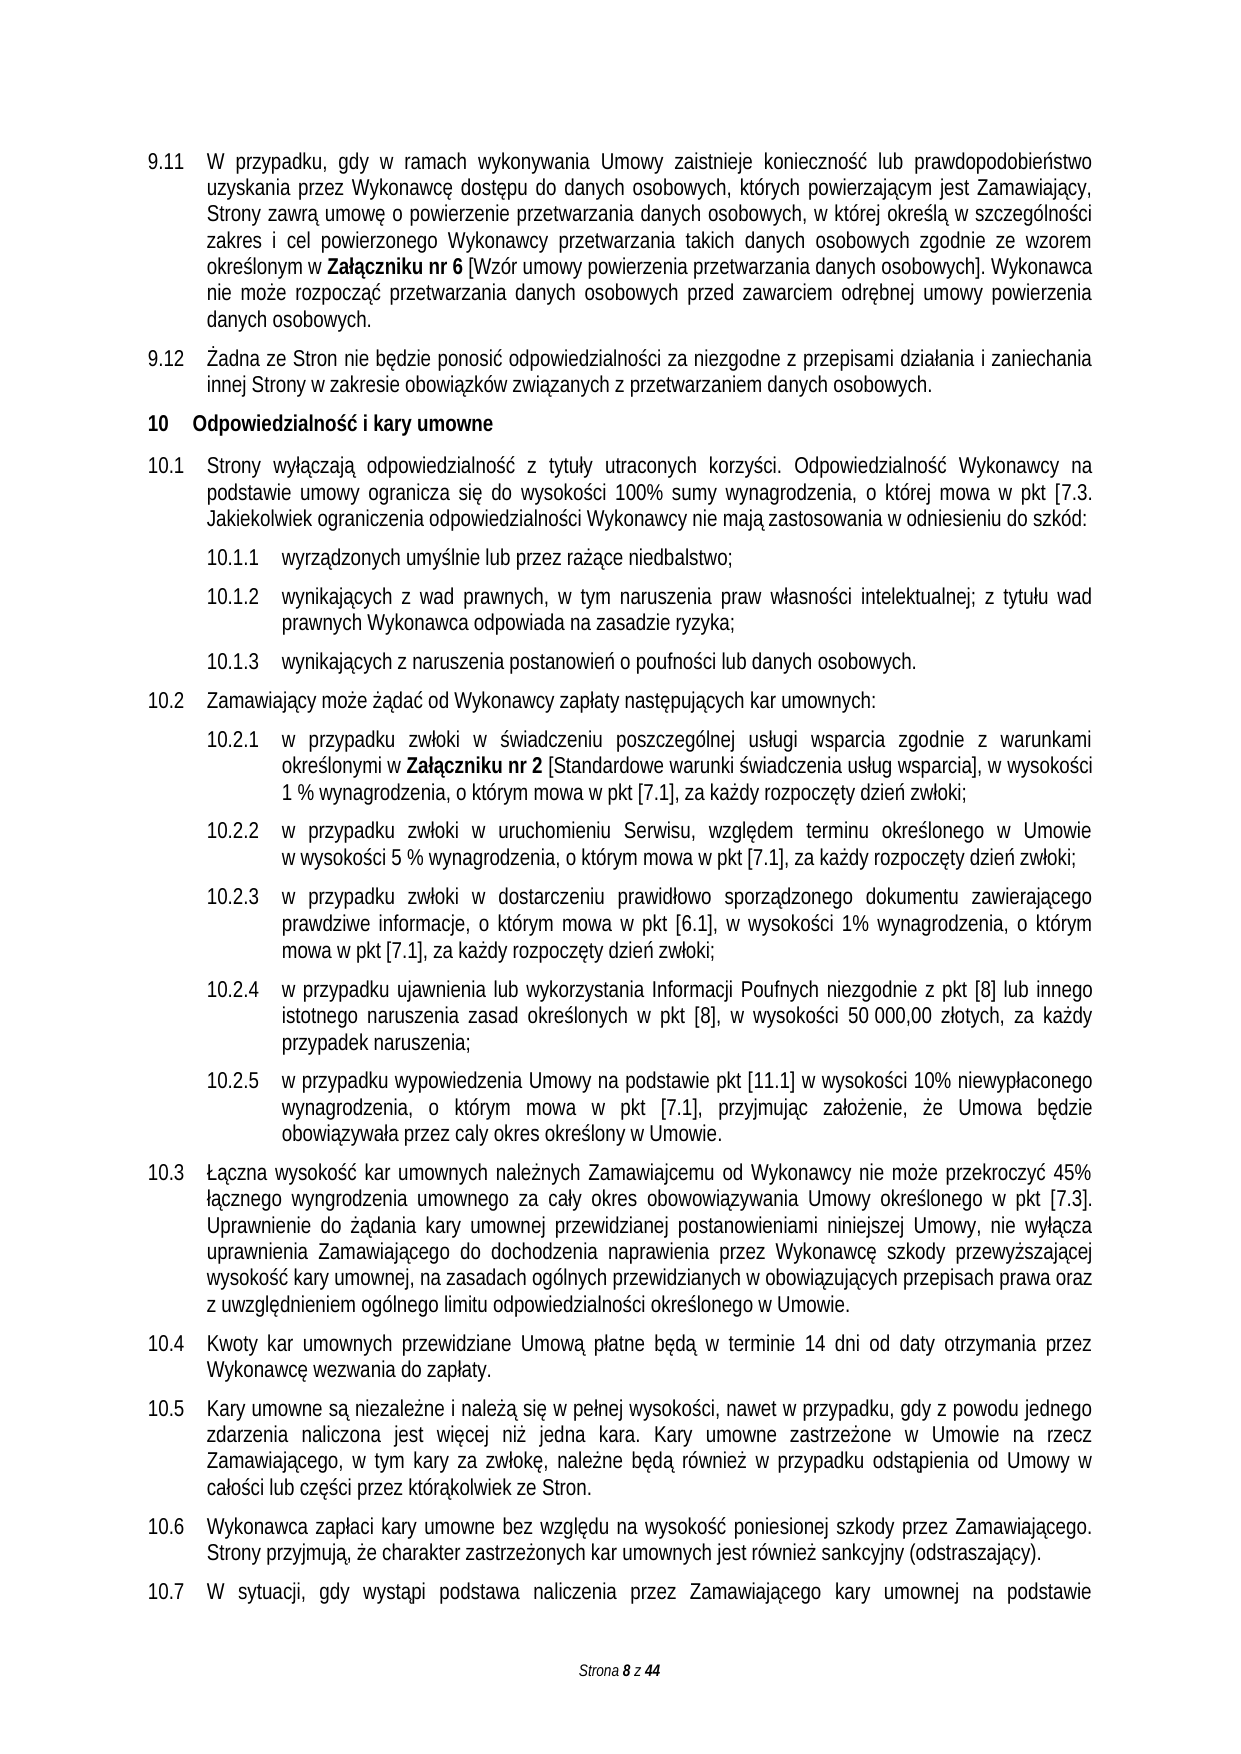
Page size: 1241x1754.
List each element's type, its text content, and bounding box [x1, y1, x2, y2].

subtitle Kwoty kar umownych przewidziane Umową płatne będą w terminie 14 dni od daty otrzymania przez Wykonawcę wezwania do zapłaty. [148, 1329, 1093, 1382]
subtitle W przypadku, gdy w ramach wykonywania Umowy zaistnieje konieczność lub prawdopodobieństwo uzyskania przez Wykonawcę dostępu do danych osobowych, których powierzającym jest Zamawiający, Strony zawrą umowę o powierzenie przetwarzania danych osobowych, w której określą w szczególności zakres i cel powierzonego Wykonawcy przetwarzania takich danych osobowych zgodnie ze wzorem określonym w Załączniku nr 6 [Wzór umowy powierzenia przetwarzania danych osobowych]. Wykonawca nie może rozpocząć przetwarzania danych osobowych przed zawarciem odrębnej umowy powierzenia danych osobowych. [148, 148, 1093, 332]
subtitle wynikających z naruszenia postanowień o poufności lub danych osobowych. [207, 648, 1093, 674]
subtitle wynikających z wad prawnych, w tym naruszenia praw własności intelektualnej; z tytułu wad prawnych Wykonawca odpowiada na zasadzie ryzyka; [207, 583, 1093, 636]
subtitle w przypadku wypowiedzenia Umowy na podstawie pkt [11.1] w wysokości 10% niewypłaconego wynagrodzenia, o którym mowa w pkt [7.1], przyjmując założenie, że Umowa będzie obowiązywała przez caly okres określony w Umowie. [207, 1067, 1093, 1146]
subtitle w przypadku zwłoki w dostarczeniu prawidłowo sporządzonego dokumentu zawierającego prawdziwe informacje, o którym mowa w pkt [6.1], w wysokości 1% wynagrodzenia, o którym mowa w pkt [7.1], za każdy rozpoczęty dzień zwłoki; [207, 883, 1093, 963]
subtitle Strony wyłączają odpowiedzialność z tytuły utraconych korzyści. Odpowiedzialność Wykonawcy na podstawie umowy ogranicza się do wysokości 100% sumy wynagrodzenia, o której mowa w pkt [7.3. Jakiekolwiek ograniczenia odpowiedzialności Wykonawcy nie mają zastosowania w odniesieniu do szkód: [148, 452, 1093, 532]
subtitle Wykonawca zapłaci kary umowne bez względu na wysokość poniesionej szkody przez Zamawiającego. Strony przyjmują, że charakter zastrzeżonych kar umownych jest również sankcyjny (odstraszający). [148, 1513, 1093, 1565]
subtitle Zamawiający może żądać od Wykonawcy zapłaty następujących kar umownych: [148, 687, 1093, 713]
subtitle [148, 1578, 1093, 1604]
subtitle Łączna wysokość kar umownych należnych Zamawiajcemu od Wykonawcy nie może przekroczyć 45% łącznego wyngrodzenia umownego za cały okres obowowiązywania Umowy określonego w pkt [7.3]. Uprawnienie do żądania kary umownej przewidzianej postanowieniami niniejszej Umowy, nie wyłącza uprawnienia Zamawiającego do dochodzenia naprawienia przez Wykonawcę szkody przewyższającej wysokość kary umownej, na zasadach ogólnych przewidzianych w obowiązujących przepisach prawa oraz z uwzględnieniem ogólnego limitu odpowiedzialności określonego w Umowie. [148, 1159, 1093, 1317]
subtitle w przypadku zwłoki w uruchomieniu Serwisu, względem terminu określonego w Umowie w wysokości 5 % wynagrodzenia, o którym mowa w pkt [7.1], za każdy rozpoczęty dzień zwłoki; [207, 817, 1093, 870]
subtitle Odpowiedzialność i kary umowne [148, 410, 1093, 436]
subtitle w przypadku zwłoki w świadczeniu poszczególnej usługi wsparcia zgodnie z warunkami określonymi w Załączniku nr 2 [Standardowe warunki świadczenia usług wsparcia], w wysokości 1 % wynagrodzenia, o którym mowa w pkt [7.1], za każdy rozpoczęty dzień zwłoki; [207, 726, 1093, 805]
subtitle wyrządzonych umyślnie lub przez rażące niedbalstwo; [207, 544, 1093, 570]
subtitle w przypadku ujawnienia lub wykorzystania Informacji Poufnych niezgodnie z pkt [8] lub innego istotnego naruszenia zasad określonych w pkt [8], w wysokości 50 000,00 złotych, za każdy przypadek naruszenia; [207, 976, 1093, 1055]
subtitle Kary umowne są niezależne i należą się w pełnej wysokości, nawet w przypadku, gdy z powodu jednego zdarzenia naliczona jest więcej niż jedna kara. Kary umowne zastrzeżone w Umowie na rzecz Zamawiającego, w tym kary za zwłokę, należne będą również w przypadku odstąpienia od Umowy w całości lub części przez którąkolwiek ze Stron. [148, 1395, 1093, 1500]
subtitle Żadna ze Stron nie będzie ponosić odpowiedzialności za niezgodne z przepisami działania i zaniechania innej Strony w zakresie obowiązków związanych z przetwarzaniem danych osobowych. [148, 344, 1093, 397]
